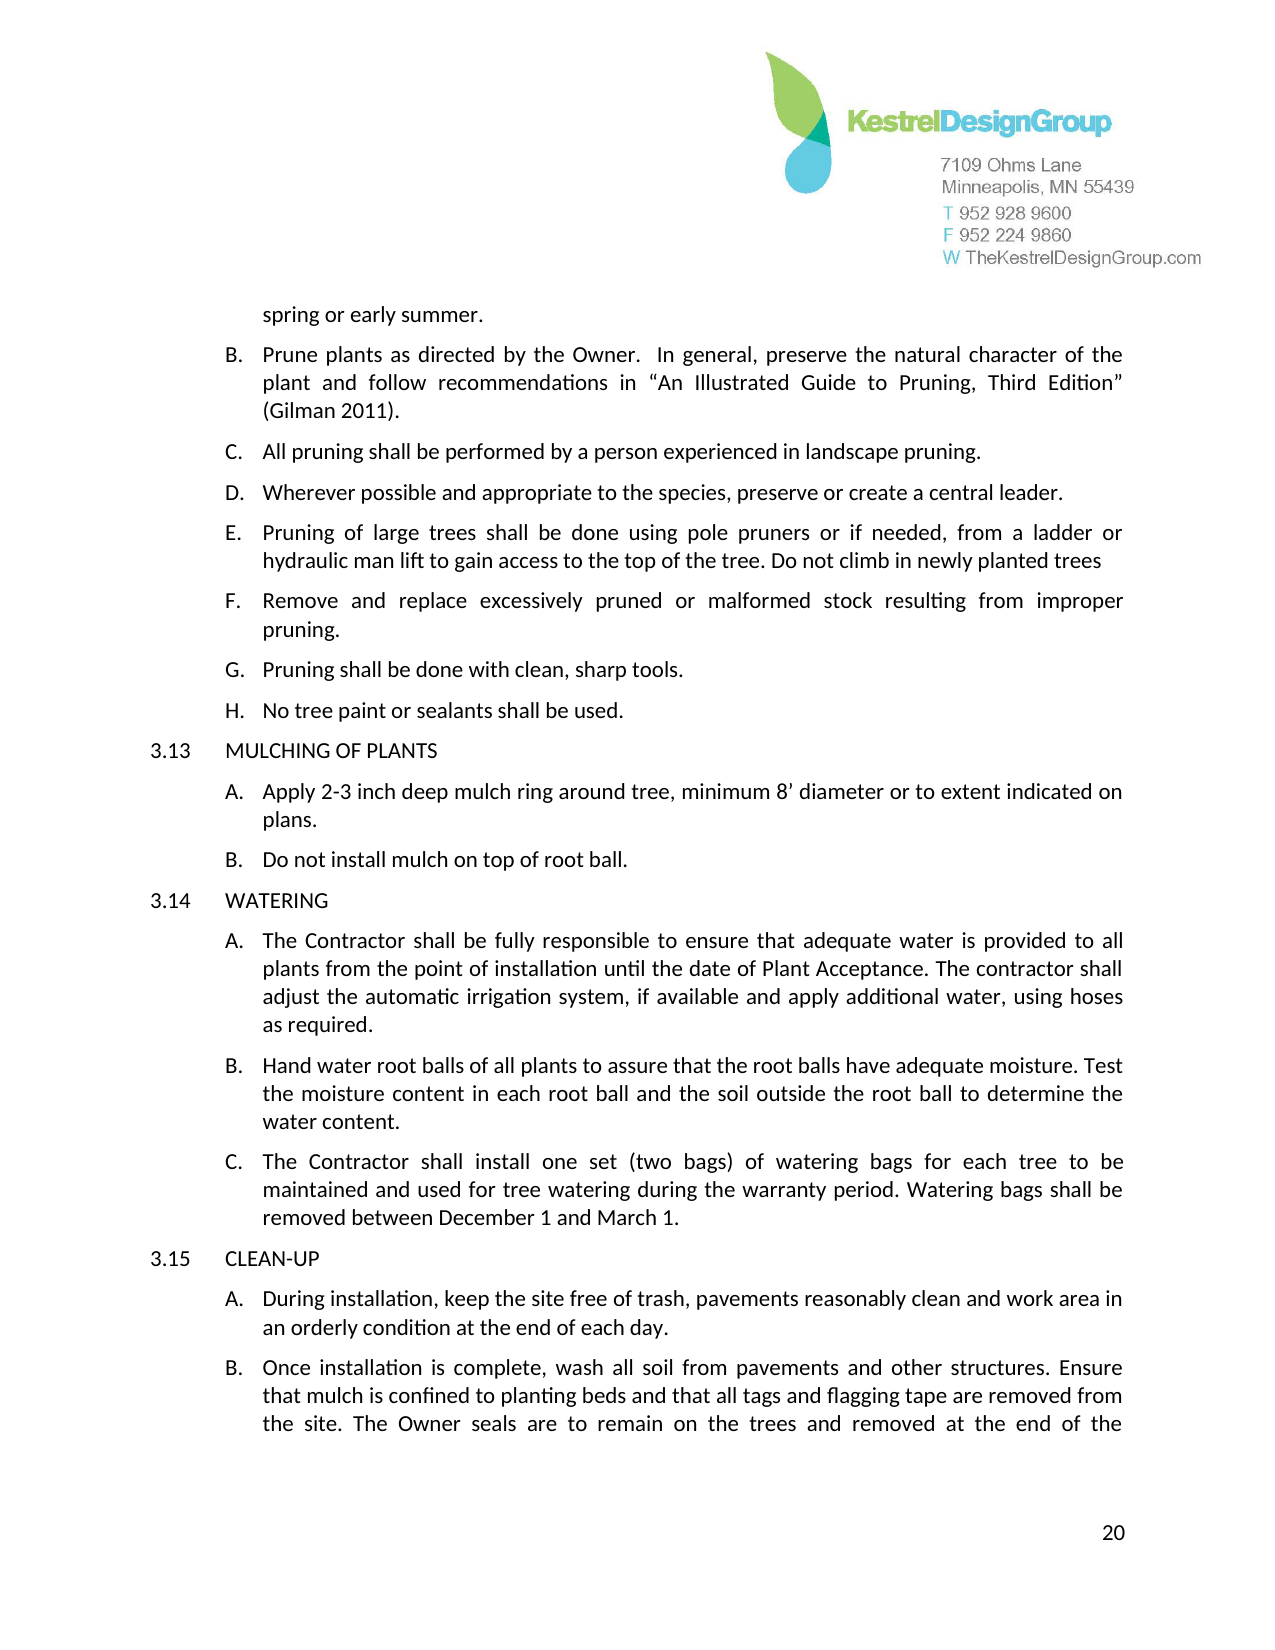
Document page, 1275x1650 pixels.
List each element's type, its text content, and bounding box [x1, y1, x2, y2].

text During installation, keep the site free of trash, pavements reasonably clean and work area in an orderly condition at the end of each day. [225, 1284, 1125, 1341]
text All pruning shall be performed by a person experienced in landscape pruning. [225, 437, 1125, 465]
text Remove and replace excessively pruned or malformed stock resulting from improper pruning. [225, 587, 1125, 643]
text Hand water root balls of all plants to assure that the root balls have adequate moisture. Test the moisture content in each root ball and the soil outside the root ball to determine the water content. [225, 1051, 1125, 1135]
text No tree paint or sealants shall be used. [225, 696, 1125, 724]
text Pruning shall be done with clean, sharp tools. [225, 655, 1125, 683]
text MULCHING OF PLANTS [150, 736, 1125, 764]
text Do not install mulch on top of root ball. [225, 845, 1125, 873]
text Pruning of large trees shall be done using pole pruners or if needed, from a ladder or hydraulic man lift to gain access to the top of the tree. Do not climb in newly planted trees [225, 518, 1125, 574]
text Apply 2-3 inch deep mulch ring around tree, minimum 8’ diameter or to extent indicated on plans. [225, 777, 1125, 833]
picture [757, 44, 1210, 274]
text CLEAN-UP [150, 1244, 1125, 1272]
text The Contractor shall be fully responsible to ensure that adequate water is provided to all plants from the point of installation until the date of Plant Acceptance. The contractor shall adjust the automatic irrigation system, if available and apply additional water, using hoses as required. [225, 926, 1125, 1038]
text Prune plants as directed by the Owner. In general, preserve the natural character of the plant and follow recommendations in “An Illustrated Guide to Pruning, Third Edition” (Gilman 2011). [225, 341, 1125, 424]
text WATERING [150, 886, 1125, 914]
text The Contractor shall install one set (two bags) of watering bags for each tree to be maintained and used for tree watering during the warranty period. Watering bags shall be removed between December 1 and March 1. [225, 1147, 1125, 1232]
text Wherever possible and appropriate to the species, preserve or create a central leader. [225, 478, 1125, 506]
